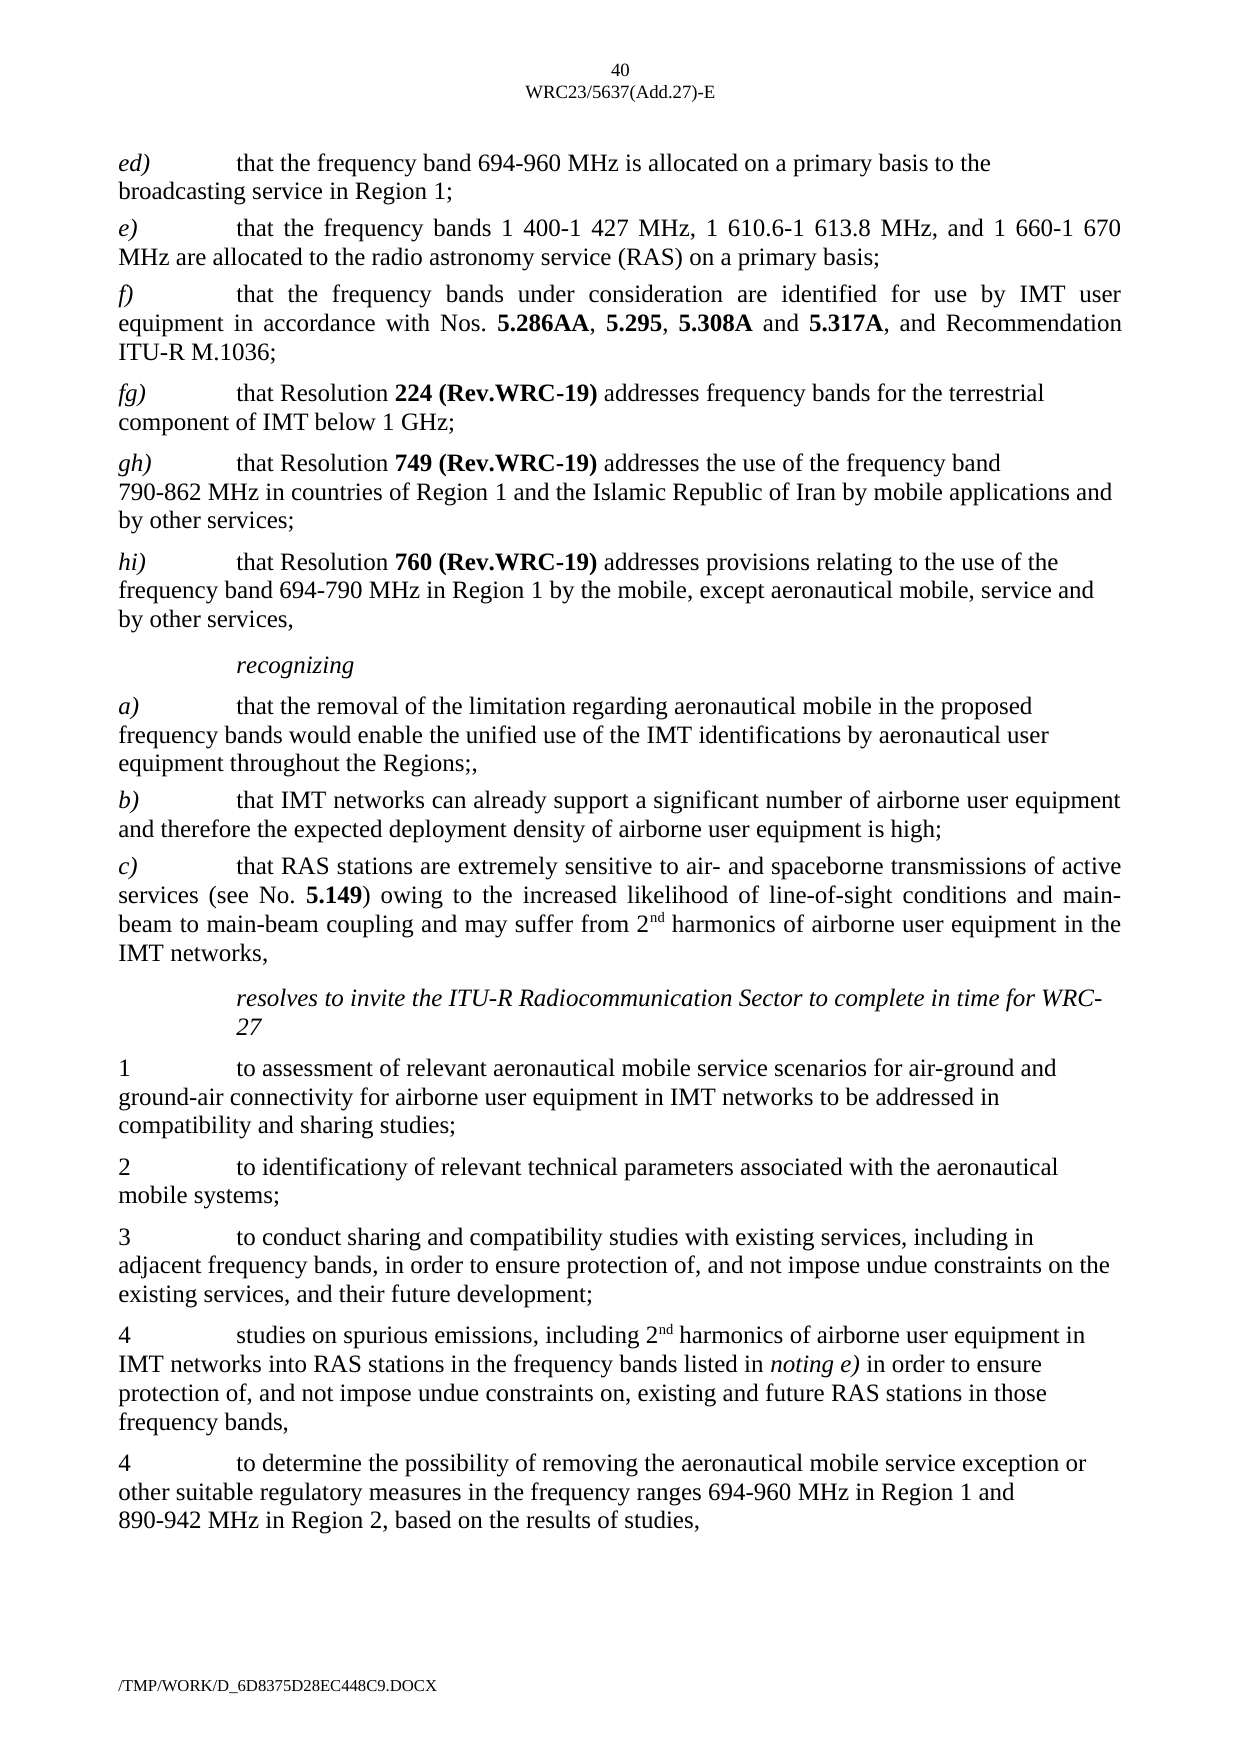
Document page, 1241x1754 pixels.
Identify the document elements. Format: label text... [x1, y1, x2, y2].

text that the removal of the limitation regarding aeronautical mobile in the proposed frequency bands would enable the unified use of the IMT identifications by aeronautical user equipment throughout the Regions [118, 691, 1122, 777]
text ) that Resolution 760 (Rev.WRC-19) addresses provisions relating to the use of the frequency band 694-790 MHz in Region 1 by the mobile, except aeronautical mobile, service and by other services, [118, 547, 1122, 633]
text resolves to invite ITU [236, 983, 1122, 1041]
text ) that Resolution 224 (Rev.WRC-19) addresses frequency bands for the terrestrial component of IMT below 1 GHz; [118, 378, 1122, 436]
text 3 sharing and compatibility studies with existing services, including in adjacent frequency bands; [118, 1222, 1122, 1308]
text ) that Resolution 749 (Rev.WRC-19) addresses the use of the frequency band 790-862 MHz in countries of Region 1 and the Islamic Republic of Iran by mobile applications and by other services; [118, 448, 1122, 534]
text ) that the frequency band 694-960 MHz is allocated on a primary basis to the broadcasting service in Region 1; [118, 148, 1122, 205]
text recognizing [236, 650, 1122, 678]
text 1 assess relevant aeronautical mobile service scenarios for air-ground and ground-air connectivity for airborne user equipment in IMT networks to be addressed in compatibility and sharing studies; [118, 1053, 1122, 1139]
text 2 identif relevant technical parameters associated with the aeronautical mobile systems; [118, 1152, 1122, 1209]
